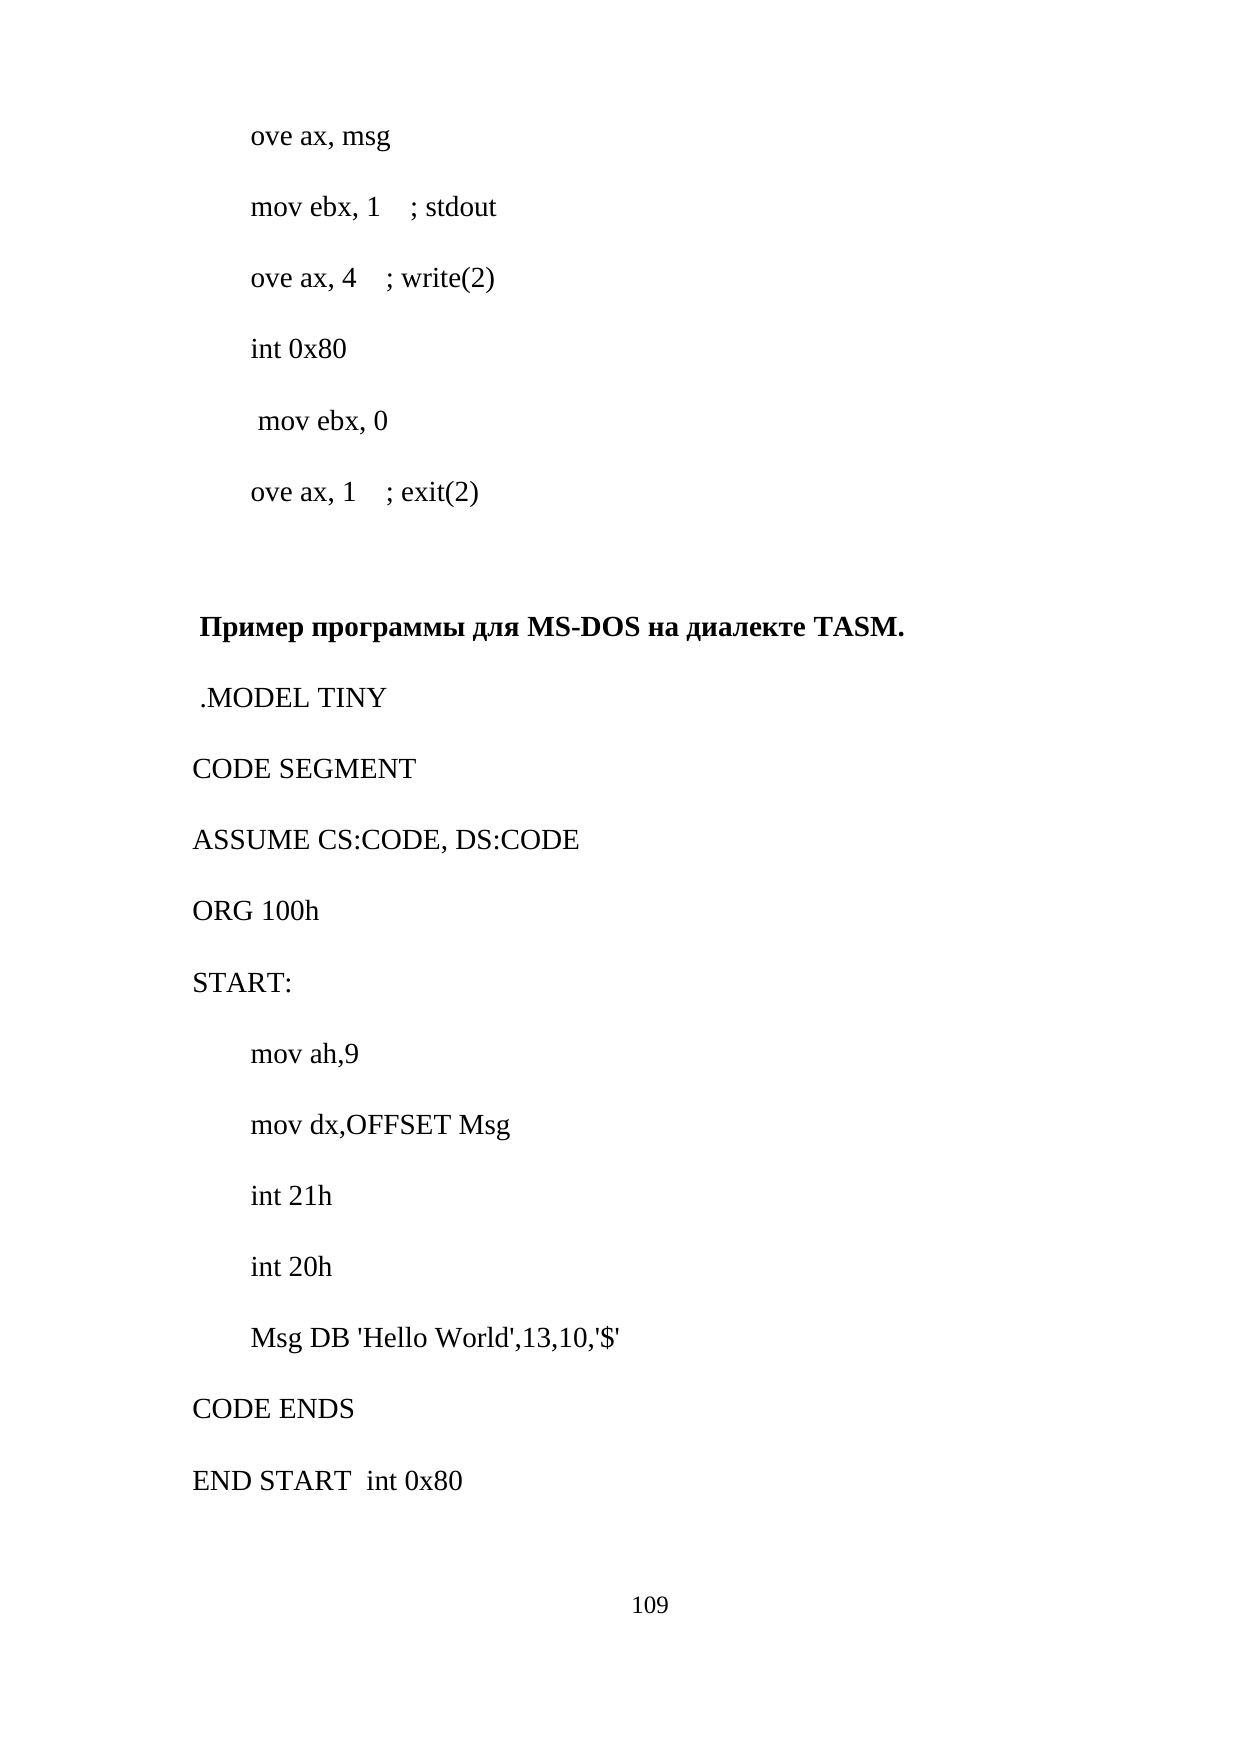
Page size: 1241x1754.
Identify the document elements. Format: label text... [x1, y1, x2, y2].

text int 21h [118, 1178, 1181, 1212]
text START: [118, 965, 1181, 998]
text mov ah,9 [118, 1036, 1181, 1069]
text int 20h [118, 1249, 1181, 1283]
text END START int 0x80 [118, 1463, 1181, 1496]
text CODE SEGMENT [118, 751, 1181, 785]
text mov ebx, 0 [118, 403, 1181, 436]
text Msg DB 'Hello World',13,10,'$' [118, 1320, 1181, 1354]
text mov dx,OFFSET Msg [118, 1107, 1181, 1141]
text ove ax, msg [118, 118, 1181, 152]
text mov ebx, 1 ; stdout [118, 189, 1181, 223]
text ove ax, 4 ; write(2) [118, 260, 1181, 294]
text ove ax, 1 ; exit(2) [118, 474, 1181, 507]
text CODE ENDS [118, 1392, 1181, 1425]
text ASSUME CS:CODE, DS:CODE [118, 822, 1181, 856]
text int 0x80 [118, 332, 1181, 365]
text .MODEL TINY [118, 680, 1181, 714]
text ORG 100h [118, 893, 1181, 927]
text Пример программы для MS-DOS на диалекте TASM. [118, 609, 1181, 642]
